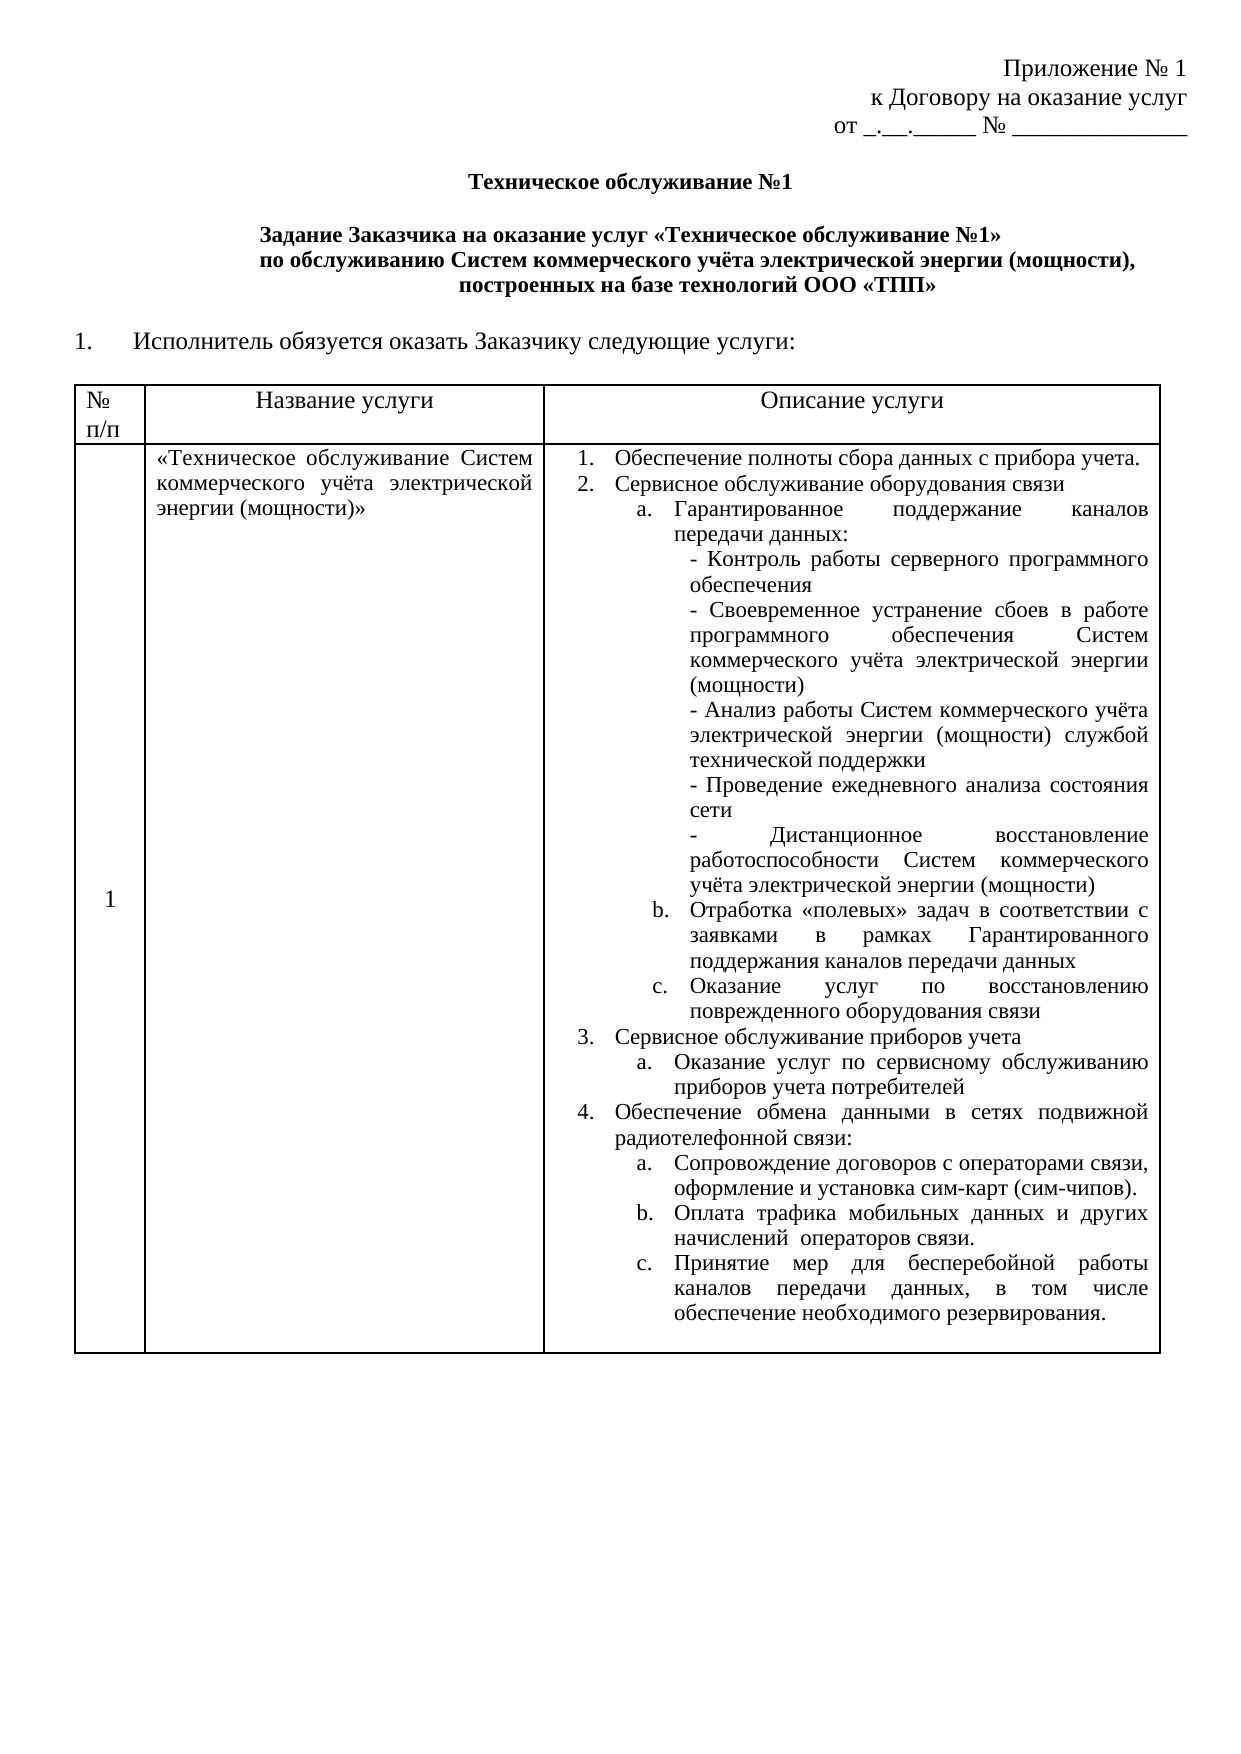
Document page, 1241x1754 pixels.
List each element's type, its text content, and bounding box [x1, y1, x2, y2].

table_header № п/п [76, 386, 144, 443]
title от _.__._____ № ______________ [74, 111, 1187, 139]
table_cell Обеспечение полноты сбора данных с прибора учета. Сервисное обслуживание оборудования связи Гарантированное поддержание каналов передачи данных: - Контроль работы серверного программного обеспечения - Своевременное устранение сбоев в работе программного обеспечения Систем коммерческого учёта электрической энергии (мощности) - Анализ работы Систем коммерческого учёта электрической энергии (мощности) службой технической поддержки - Проведение ежедневного анализа состояния сети - Дистанционное восстановление работоспособности Систем коммерческого учёта электрической энергии (мощности) Отработка «полевых» задач в соответствии с заявками в рамках Гарантированного поддержания каналов передачи данных Оказание услуг по восстановлению поврежденного оборудования связи Сервисное обслуживание приборов учета Оказание услуг по сервисному обслуживанию приборов учета потребителей Обеспечение обмена данными в сетях подвижной радиотелефонной связи: Сопровождение договоров с операторами связи, оформление и установка сим-карт (сим-чипов). Оплата трафика мобильных данных и других начислений операторов связи. Принятие мер для бесперебойной работы каналов передачи данных, в том числе обеспечение необходимого резервирования. [545, 445, 1159, 1352]
table_cell 1 [76, 445, 144, 1352]
table_cell «Техническое обслуживание Систем коммерческого учёта электрической энергии (мощности)» [146, 445, 543, 1352]
title к Договору на оказание услуг [74, 82, 1187, 111]
title Задание Заказчика на оказание услуг «Техническое обслуживание №1» [74, 221, 1187, 247]
list Исполнитель обязуется оказать Заказчику следующие услуги: [74, 326, 1187, 355]
title Техническое обслуживание №1 [74, 168, 1187, 194]
table_header Описание услуги [545, 386, 1159, 443]
table_header Название услуги [146, 386, 543, 443]
title Приложение № 1 [74, 53, 1187, 82]
text по обслуживанию Систем коммерческого учёта электрической энергии (мощности), построенных на базе технологий ООО «ТПП» [208, 247, 1187, 297]
